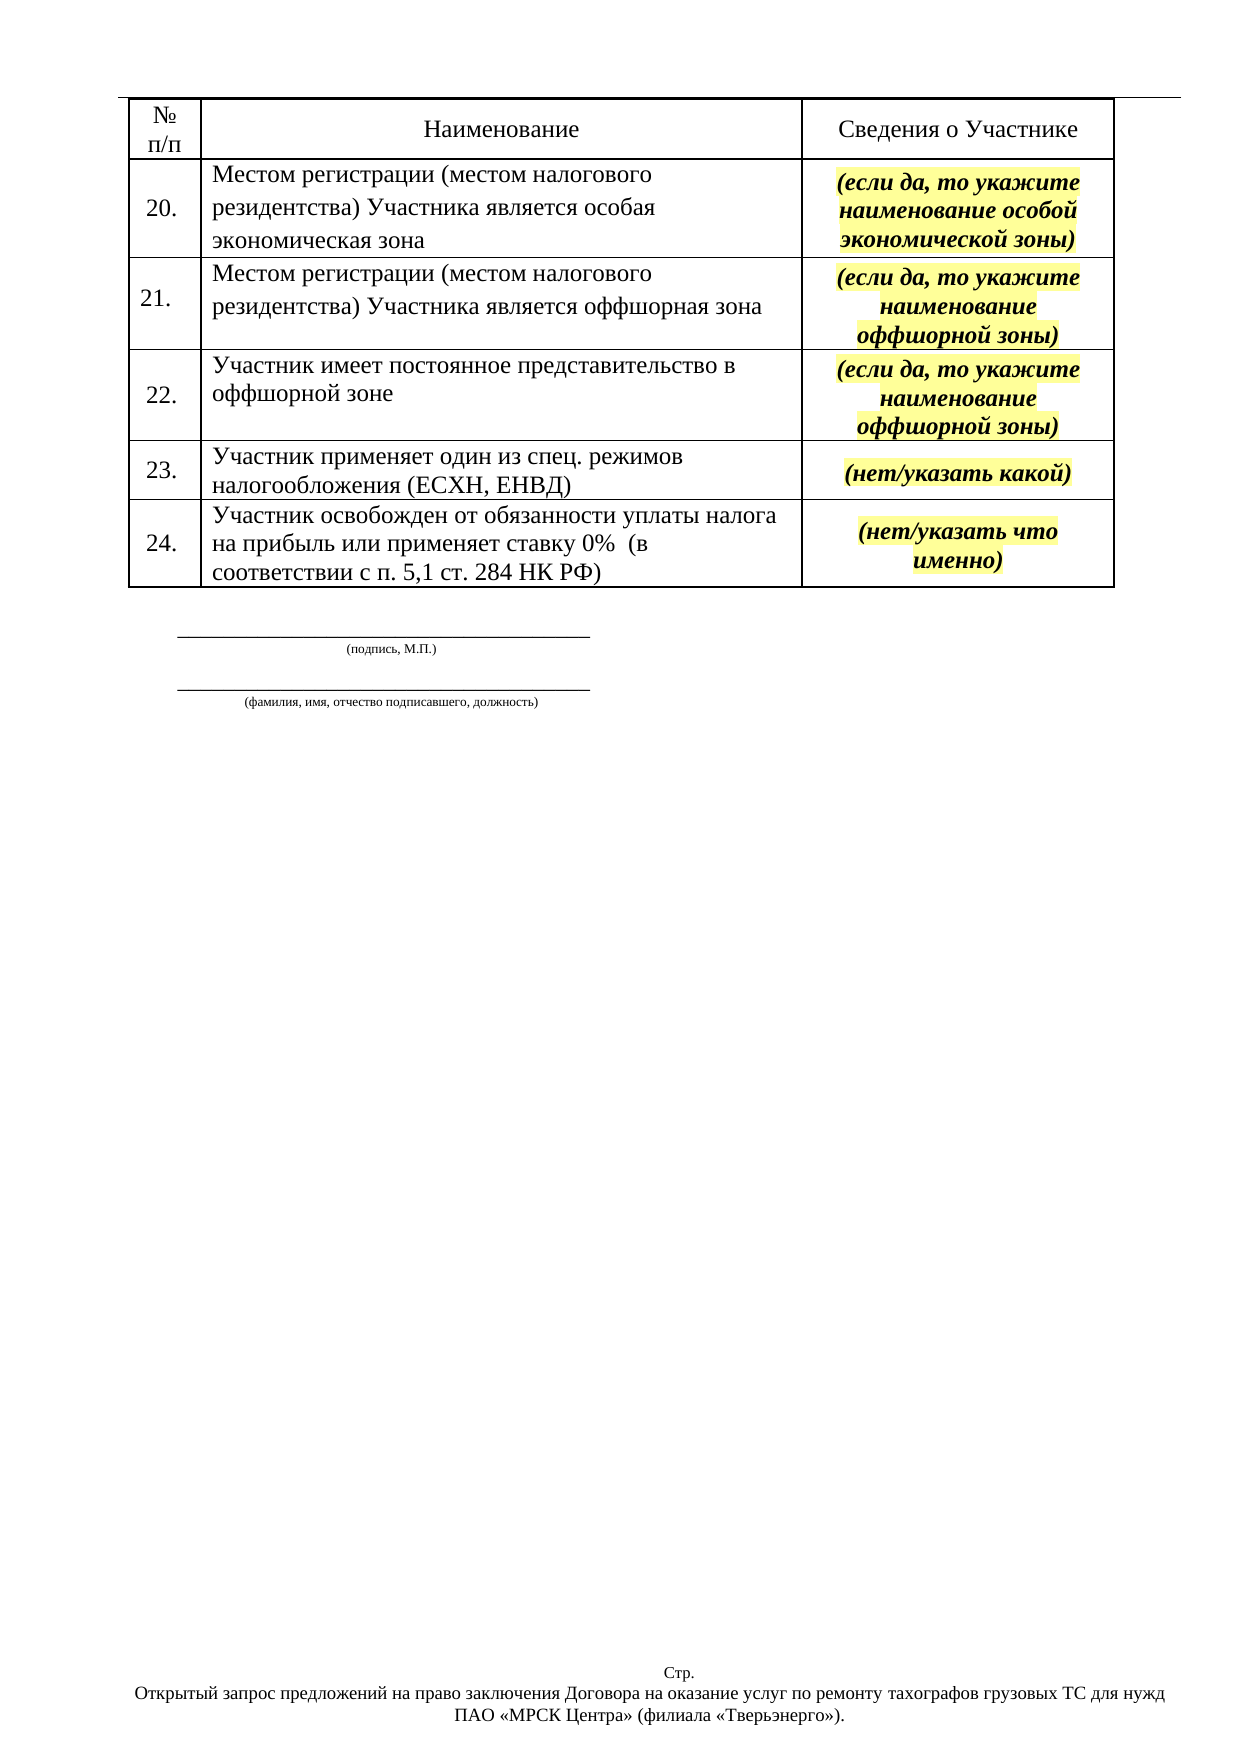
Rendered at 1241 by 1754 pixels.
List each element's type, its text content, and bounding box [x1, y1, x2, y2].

table_cell [130, 500, 200, 586]
table_cell [130, 350, 200, 440]
table_cell (если да, то укажите наименование оффшорной зоны) [803, 258, 1113, 349]
table_cell Участник освобожден от обязанности уплаты налога на прибыль или применяет ставку 0% (в соответствии с п. 5,1 ст. 284 НК РФ) [202, 500, 801, 586]
table_cell (нет/указать какой) [803, 441, 1113, 499]
table_cell Участник применяет один из спец. режимов налогообложения (ЕСХН, ЕНВД) [202, 441, 801, 499]
table_header Сведения о Участнике [803, 100, 1113, 158]
table_cell Участник имеет постоянное представительство в оффшорной зоне [202, 350, 801, 440]
text (фамилия, имя, отчество подписавшего, должность) [118, 693, 605, 720]
text ____________________________________ [118, 667, 605, 693]
table_header № п/п [130, 100, 200, 158]
table_cell [130, 160, 200, 257]
table_cell Местом регистрации (местом налогового резидентства) Участника является особая экономическая зона [202, 160, 801, 257]
text ____________________________________ [118, 614, 605, 641]
table_cell (нет/указать что именно) [803, 500, 1113, 586]
table_cell [130, 441, 200, 499]
text (подпись, М.П.) [118, 641, 605, 667]
table_header Наименование [202, 100, 801, 158]
table_cell (если да, то укажите наименование оффшорной зоны) [803, 350, 1113, 440]
table_cell Местом регистрации (местом налогового резидентства) Участника является оффшорная зона [202, 258, 801, 349]
table_cell [130, 258, 200, 349]
table_cell (если да, то укажите наименование особой экономической зоны) [803, 160, 1113, 257]
